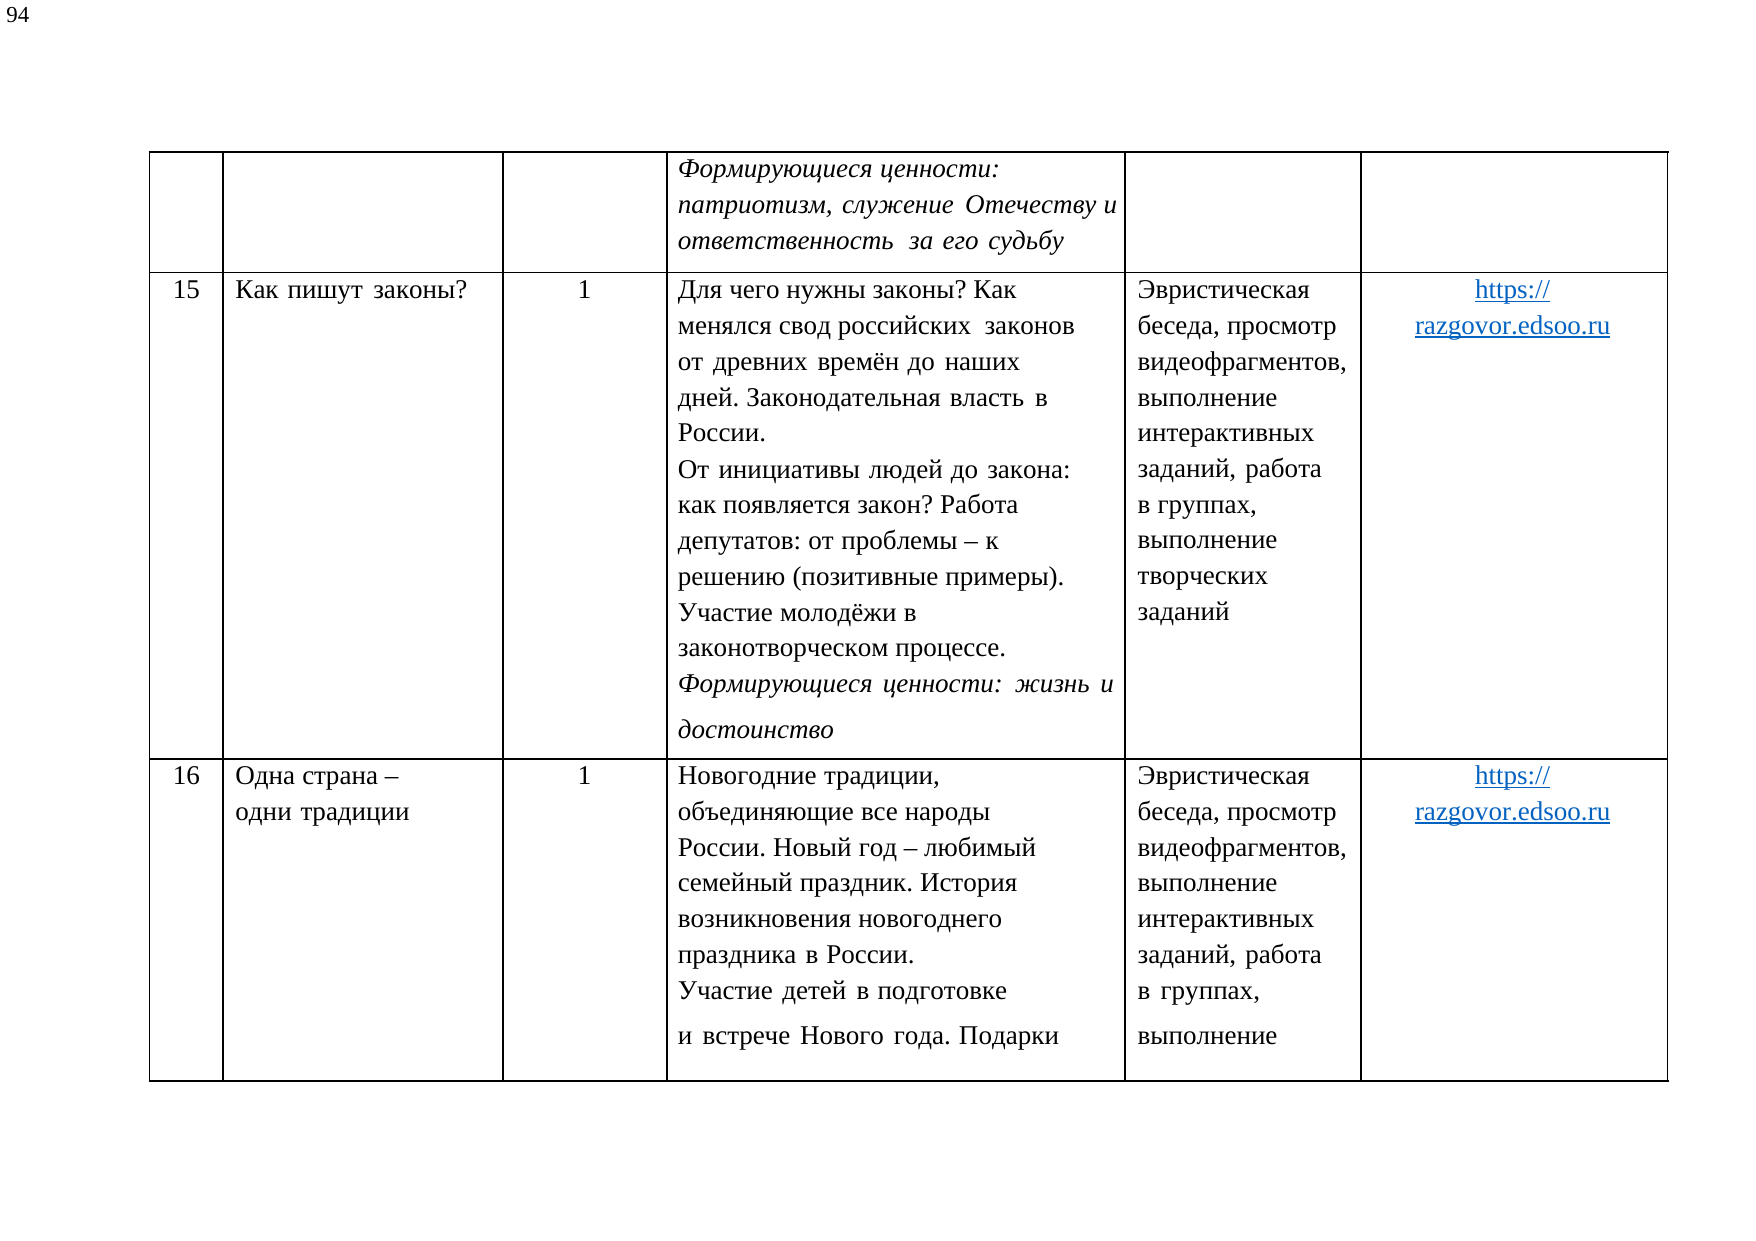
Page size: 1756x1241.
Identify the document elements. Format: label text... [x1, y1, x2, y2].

table_cell https://razgovor.edsoo.ru [1362, 760, 1667, 1080]
table_header [1362, 153, 1667, 271]
table_header [224, 153, 502, 271]
table_header [504, 153, 666, 271]
table_cell 16 [150, 760, 222, 1080]
table_cell Для чего нужны законы? Как менялся свод российских законов от древних времён до наших дней. Законодательная власть в России. От инициативы людей до закона: как появляется закон? Работа депутатов: от проблемы – к решению (позитивные примеры). Участие молодёжи в законотворческом процессе. Формирующиеся ценности: жизнь и достоинство [668, 273, 1124, 758]
table_cell https://razgovor.edsoo.ru [1362, 273, 1667, 758]
table_cell 1 [504, 273, 666, 758]
table_header Формирующиеся ценности: патриотизм, служение Отечеству и ответственность за его судьбу [668, 153, 1124, 271]
table_cell Как пишут законы? [224, 273, 502, 758]
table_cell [1126, 273, 1360, 758]
table_header [150, 153, 222, 271]
table_cell Эвристическая беседа, просмотр видеофрагментов, выполнение интерактивных заданий, работа в группах, выполнение [1126, 760, 1360, 1080]
table_cell Одна страна – одни традиции [224, 760, 502, 1080]
table_cell Новогодние традиции, объединяющие все народы России. Новый год – любимый семейный праздник. История возникновения новогоднего праздника в России. Участие детей в подготовке и встрече Нового года. Подарки [668, 760, 1124, 1080]
table_cell 15 [150, 273, 222, 758]
table_cell 1 [504, 760, 666, 1080]
table_header [1126, 153, 1360, 271]
